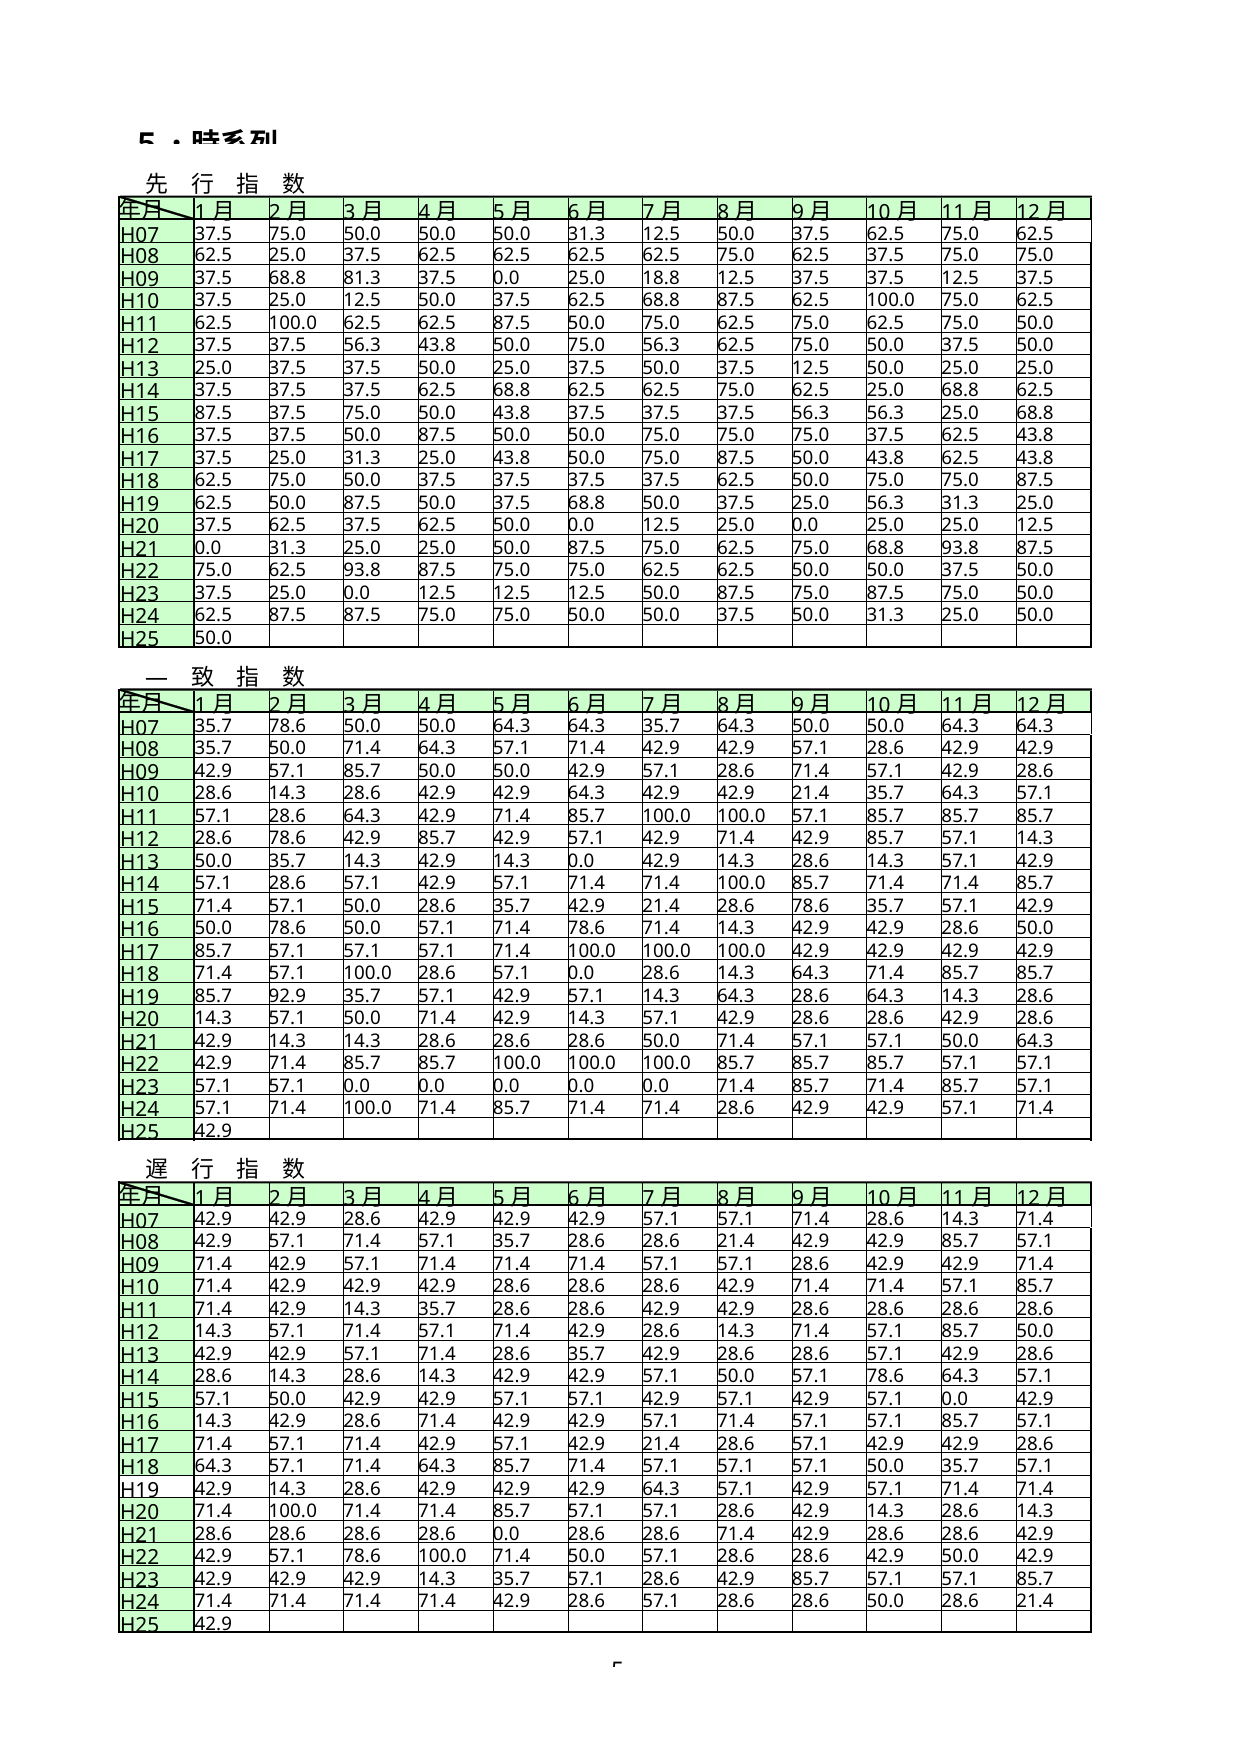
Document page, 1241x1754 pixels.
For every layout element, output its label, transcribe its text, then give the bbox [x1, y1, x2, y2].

subtitle 先 行 指 数 [145, 168, 1159, 199]
text 遅 行 指 数 [145, 1153, 1159, 1185]
list 致 指 数 [145, 661, 1159, 692]
